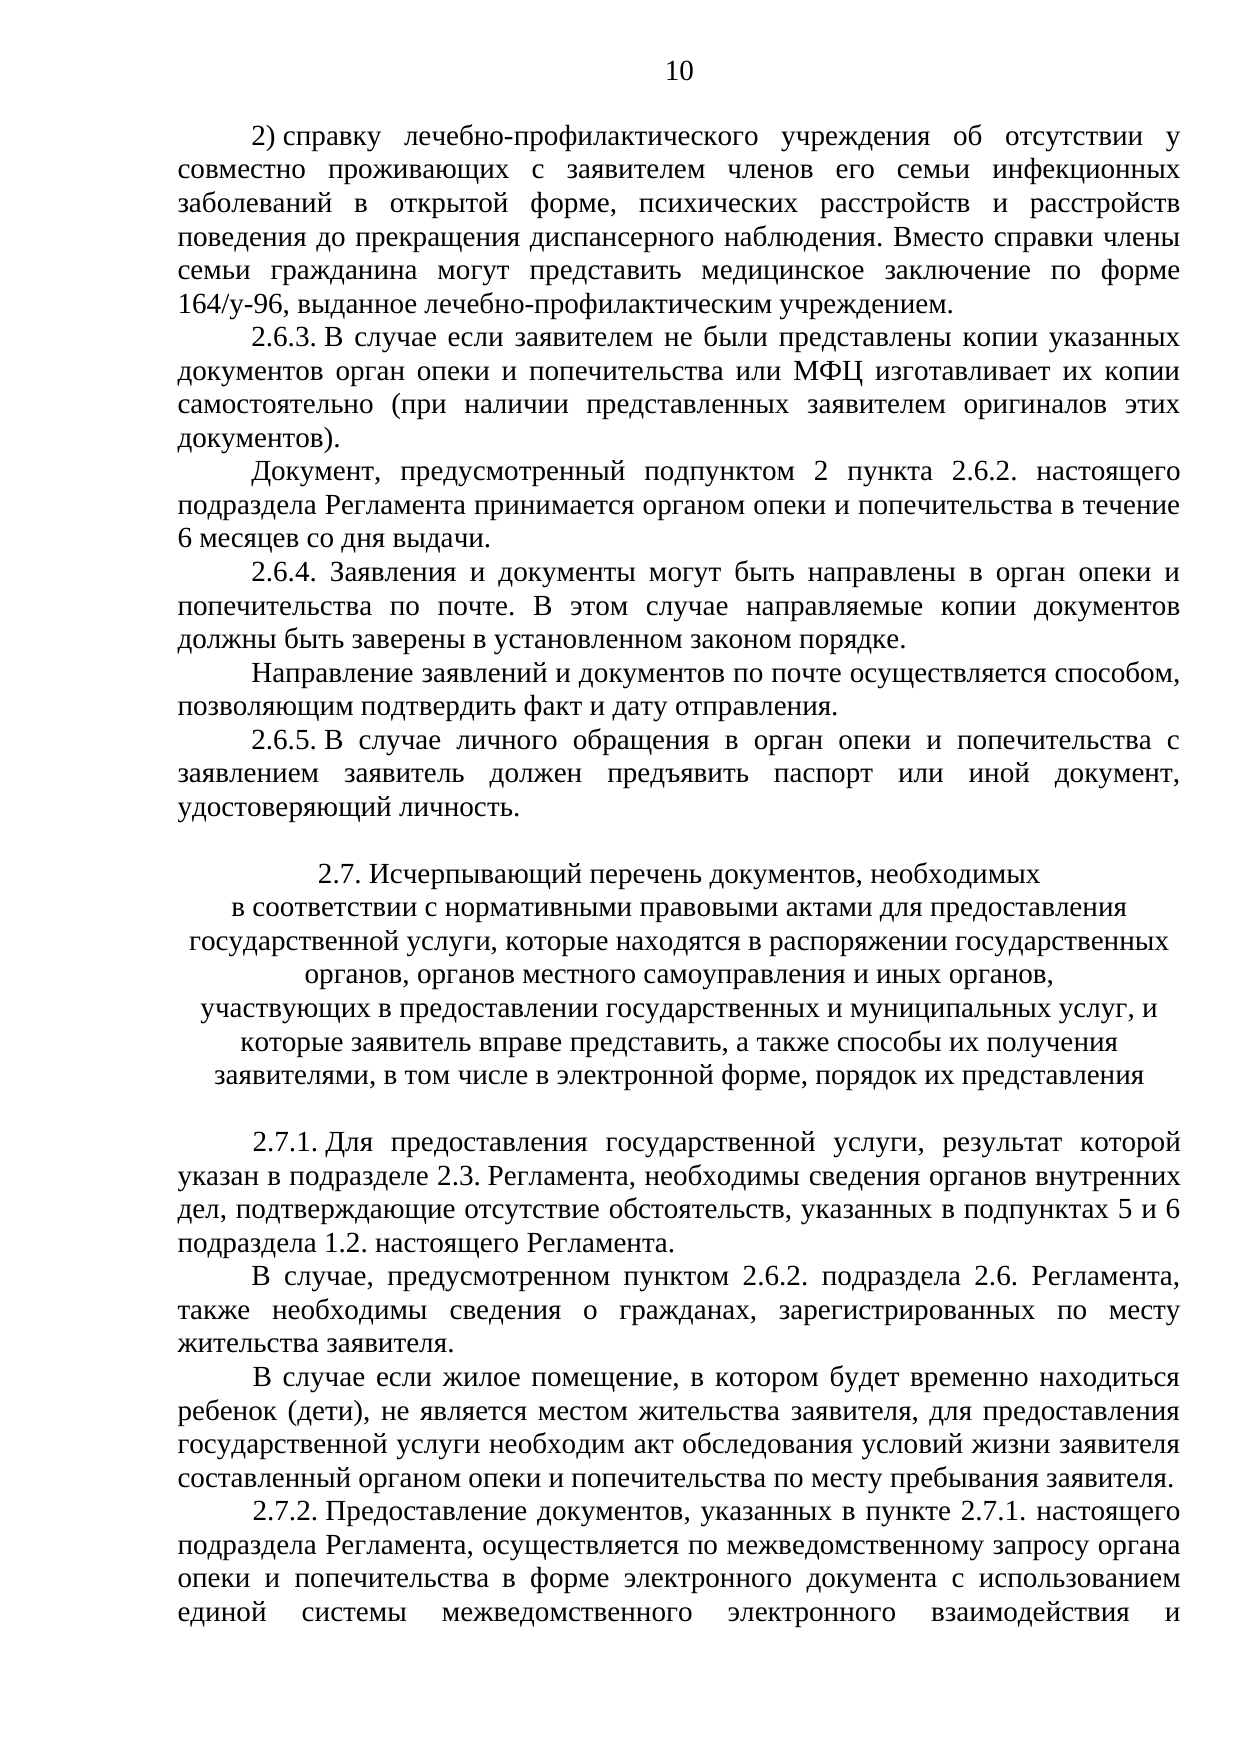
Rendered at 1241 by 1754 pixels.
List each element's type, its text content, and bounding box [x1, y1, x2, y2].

text Направление заявлений и документов по почте осуществляется способом, позволяющим подтвердить факт и дату отправления. [177, 655, 1181, 722]
text В случае если жилое помещение, в котором будет временно находиться ребенок (дети), не является местом жительства заявителя, для предоставления государственной услуги необходим акт обследования условий жизни заявителя составленный органом опеки и попечительства по месту пребывания заявителя. [177, 1359, 1181, 1493]
text государственной услуги, которые находятся в распоряжении государственных органов, органов местного самоуправления и иных органов, [177, 923, 1181, 990]
text 2.7.1. Для предоставления государственной услуги, результат которой указан в подразделе 2.3. Регламента, необходимы сведения органов внутренних дел, подтверждающие отсутствие обстоятельств, указанных в подпунктах 5 и 6 подраздела 1.2. настоящего Регламента. [177, 1124, 1181, 1258]
text участвующих в предоставлении государственных и муниципальных услуг, и которые заявитель вправе представить, а также способы их получения заявителями, в том числе в электронной форме, порядок их представления [177, 990, 1181, 1091]
text 2.6.3. В случае если заявителем не были представлены копии указанных документов орган опеки и попечительства или МФЦ изготавливает их копии самостоятельно (при наличии представленных заявителем оригиналов этих документов). [177, 319, 1181, 453]
text 2.7. Исчерпывающий перечень документов, необходимых [177, 856, 1181, 889]
text В случае, предусмотренном пунктом 2.6.2. подраздела 2.6. Регламента, также необходимы сведения о гражданах, зарегистрированных по месту жительства заявителя. [177, 1258, 1181, 1359]
text 2.6.4. Заявления и документы могут быть направлены в орган опеки и попечительства по почте. В этом случае направляемые копии документов должны быть заверены в установленном законом порядке. [177, 554, 1181, 655]
text Документ, предусмотренный подпунктом 2 пункта 2.6.2. настоящего подраздела Регламента принимается органом опеки и попечительства в течение 6 месяцев со дня выдачи. [177, 453, 1181, 554]
text 2) справку лечебно-профилактического учреждения об отсутствии у совместно проживающих с заявителем членов его семьи инфекционных заболеваний в открытой форме, психических расстройств и расстройств поведения до прекращения диспансерного наблюдения. Вместо справки члены семьи гражданина могут представить медицинское заключение по форме 164/у-96, выданное лечебно-профилактическим учреждением. [177, 118, 1181, 319]
text в соответствии с нормативными правовыми актами для предоставления [177, 889, 1181, 923]
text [177, 1493, 1181, 1627]
text 2.6.5. В случае личного обращения в орган опеки и попечительства с заявлением заявитель должен предъявить паспорт или иной документ, удостоверяющий личность. [177, 722, 1181, 822]
